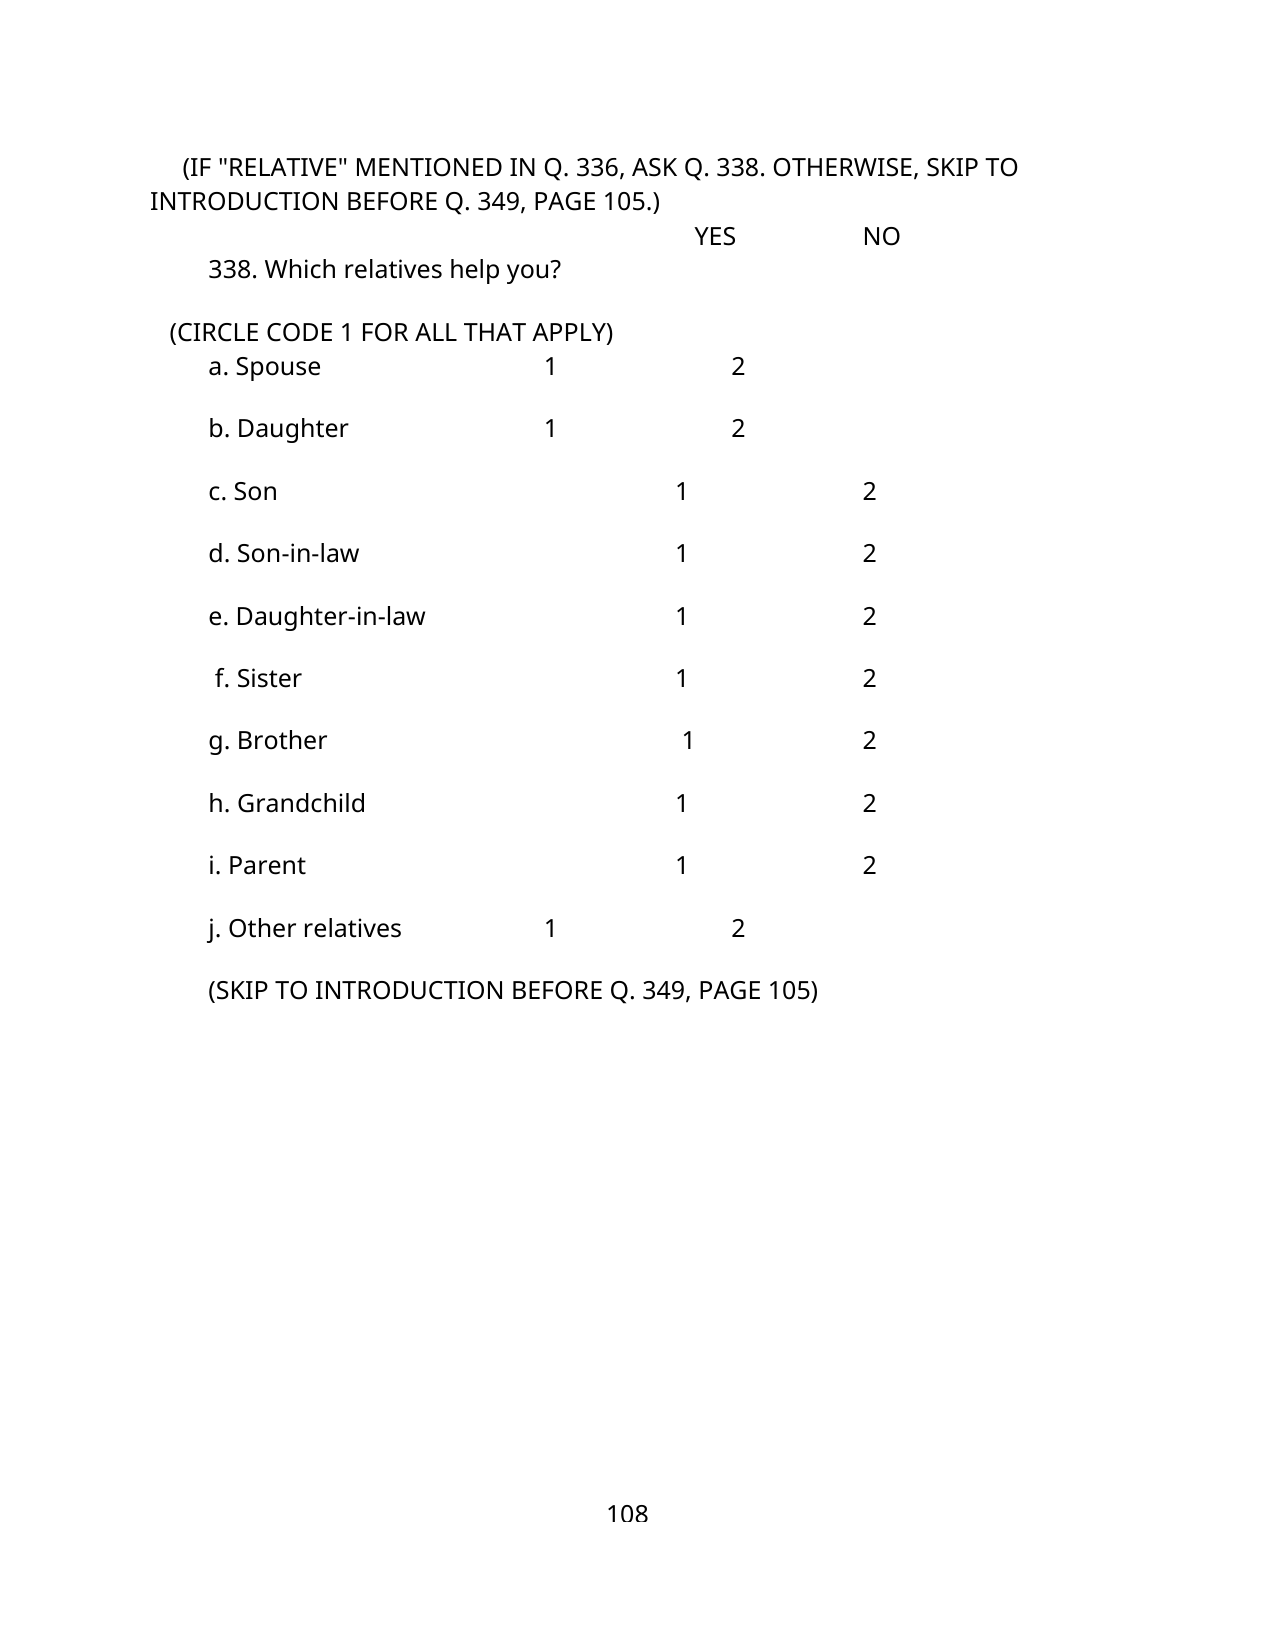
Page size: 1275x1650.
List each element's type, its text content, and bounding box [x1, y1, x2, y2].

text YES NO [150, 218, 1209, 252]
text c. Son 1 2 [150, 473, 1209, 507]
text (CIRCLE CODE 1 FOR ALL THAT APPLY) [150, 314, 1209, 349]
text f. Sister 1 2 [150, 661, 1209, 695]
text g. Brother 1 2 [150, 723, 1209, 757]
text a. Spouse 1 2 [150, 349, 1209, 383]
text j. Other relatives 1 2 [150, 910, 1209, 944]
text d. Son-in-law 1 2 [150, 536, 1209, 570]
text 338. Which relatives help you? [150, 252, 1209, 286]
text h. Grandchild 1 2 [150, 785, 1209, 819]
text e. Daughter-in-law 1 2 [150, 598, 1209, 632]
text (SKIP TO INTRODUCTION BEFORE Q. 349, PAGE 105) [150, 973, 1209, 1007]
text i. Parent 1 2 [150, 848, 1209, 882]
text b. Daughter 1 2 [150, 411, 1209, 445]
text (IF "RELATIVE" MENTIONED IN Q. 336, ASK Q. 338. OTHERWISE, SKIP TO INTRODUCTION BEFORE Q. 349, PAGE 105.) [150, 150, 1209, 218]
